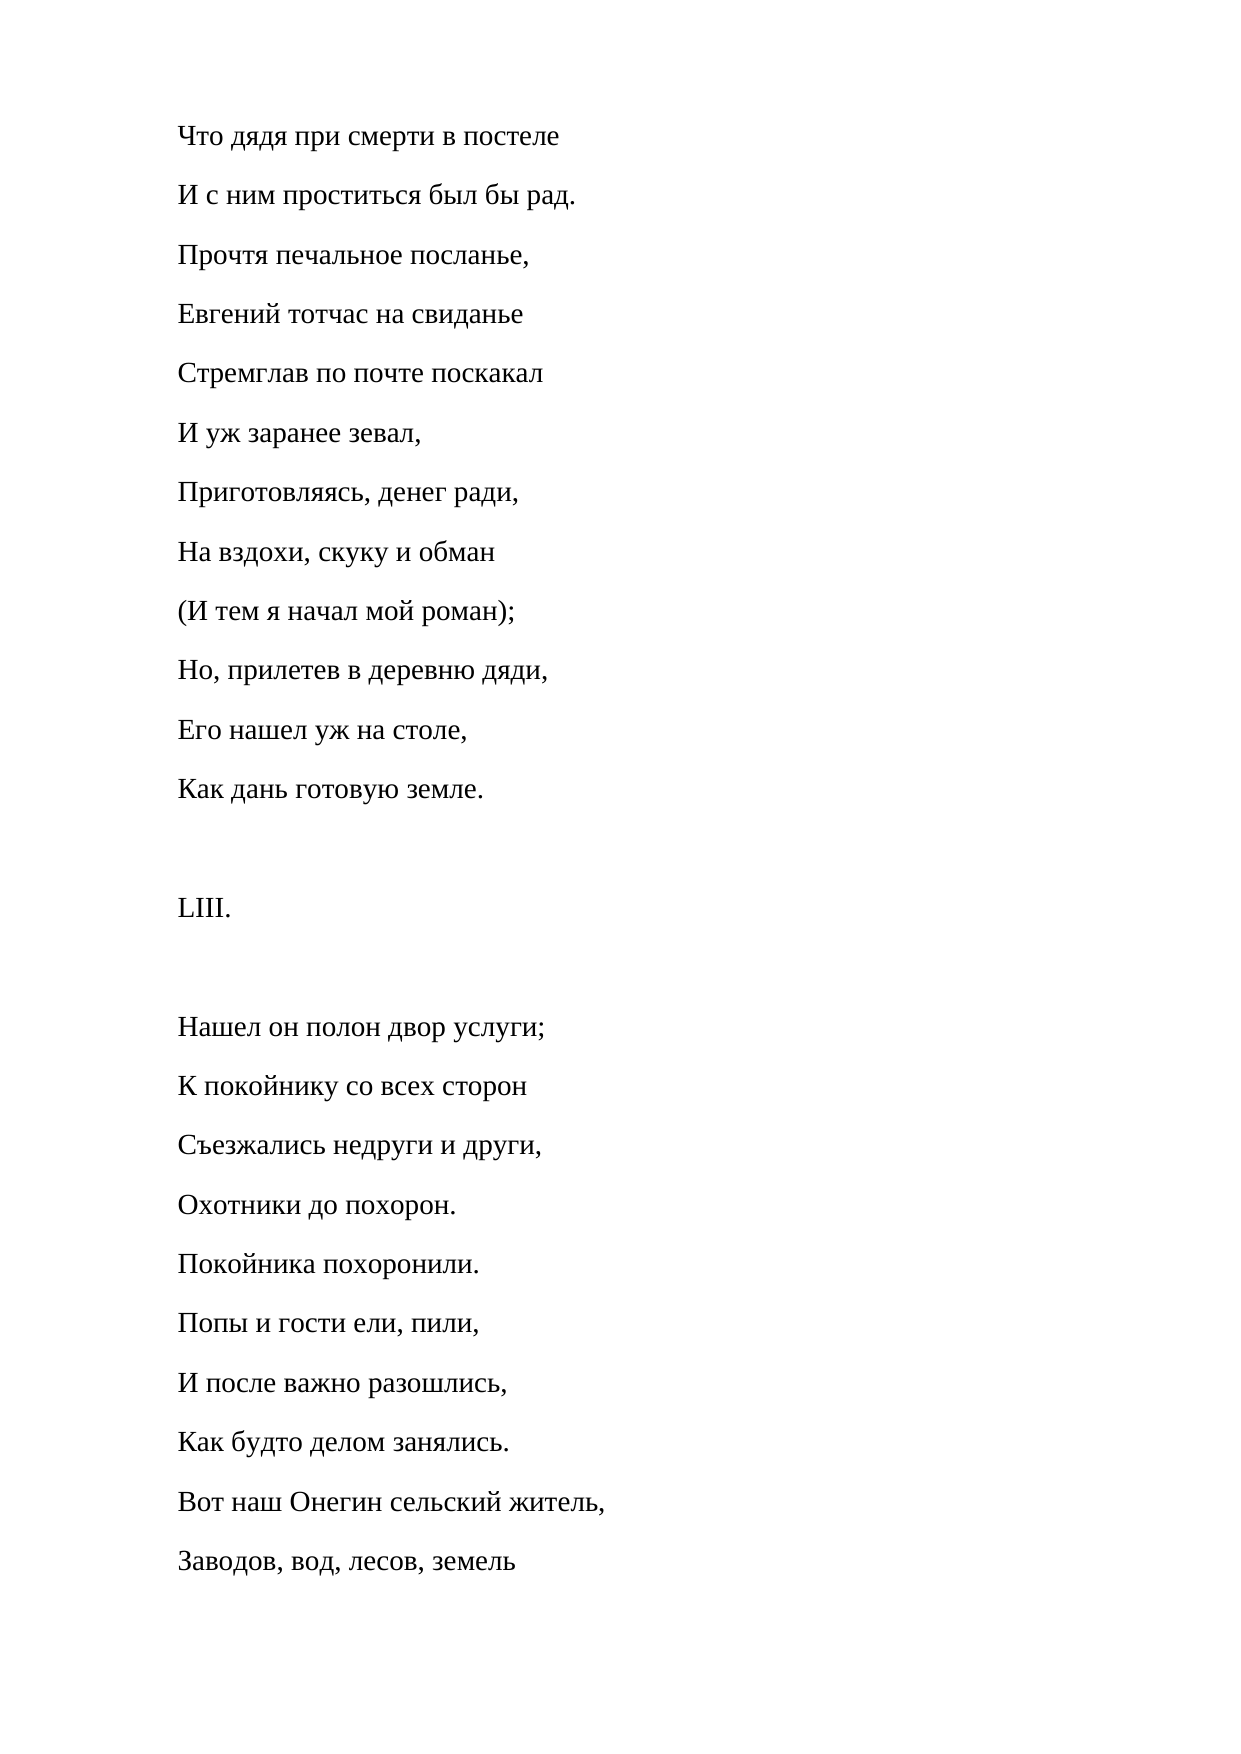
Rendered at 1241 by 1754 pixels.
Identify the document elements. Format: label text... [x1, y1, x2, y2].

text Охотники до похорон. [177, 1187, 1152, 1220]
text Но, прилетев в деревню дяди, [177, 652, 1152, 686]
text И после важно разошлись, [177, 1365, 1152, 1398]
text Стремглав по почте поскакал [177, 356, 1152, 389]
text Как дань готовую земле. [177, 771, 1152, 805]
text Заводов, вод, лесов, земель [177, 1543, 1152, 1577]
text Что дядя при смерти в постеле [177, 118, 1152, 152]
text Покойника похоронили. [177, 1246, 1152, 1280]
text Как будто делом занялись. [177, 1424, 1152, 1458]
text Нашел он полон двор услуги; [177, 1009, 1152, 1042]
text LIII. [177, 890, 1152, 923]
text И с ним проститься был бы рад. [177, 177, 1152, 211]
text Попы и гости ели, пили, [177, 1306, 1152, 1339]
text Съезжались недруги и други, [177, 1127, 1152, 1161]
text Вот наш Онегин сельский житель, [177, 1484, 1152, 1517]
text Прочтя печальное посланье, [177, 237, 1152, 270]
text Евгений тотчас на свиданье [177, 296, 1152, 330]
text (И тем я начал мой роман); [177, 593, 1152, 627]
text И уж заранее зевал, [177, 415, 1152, 448]
text К покойнику со всех сторон [177, 1068, 1152, 1102]
text На вздохи, скуку и обман [177, 534, 1152, 567]
text Его нашел уж на столе, [177, 712, 1152, 745]
text Приготовляясь, денег ради, [177, 474, 1152, 508]
